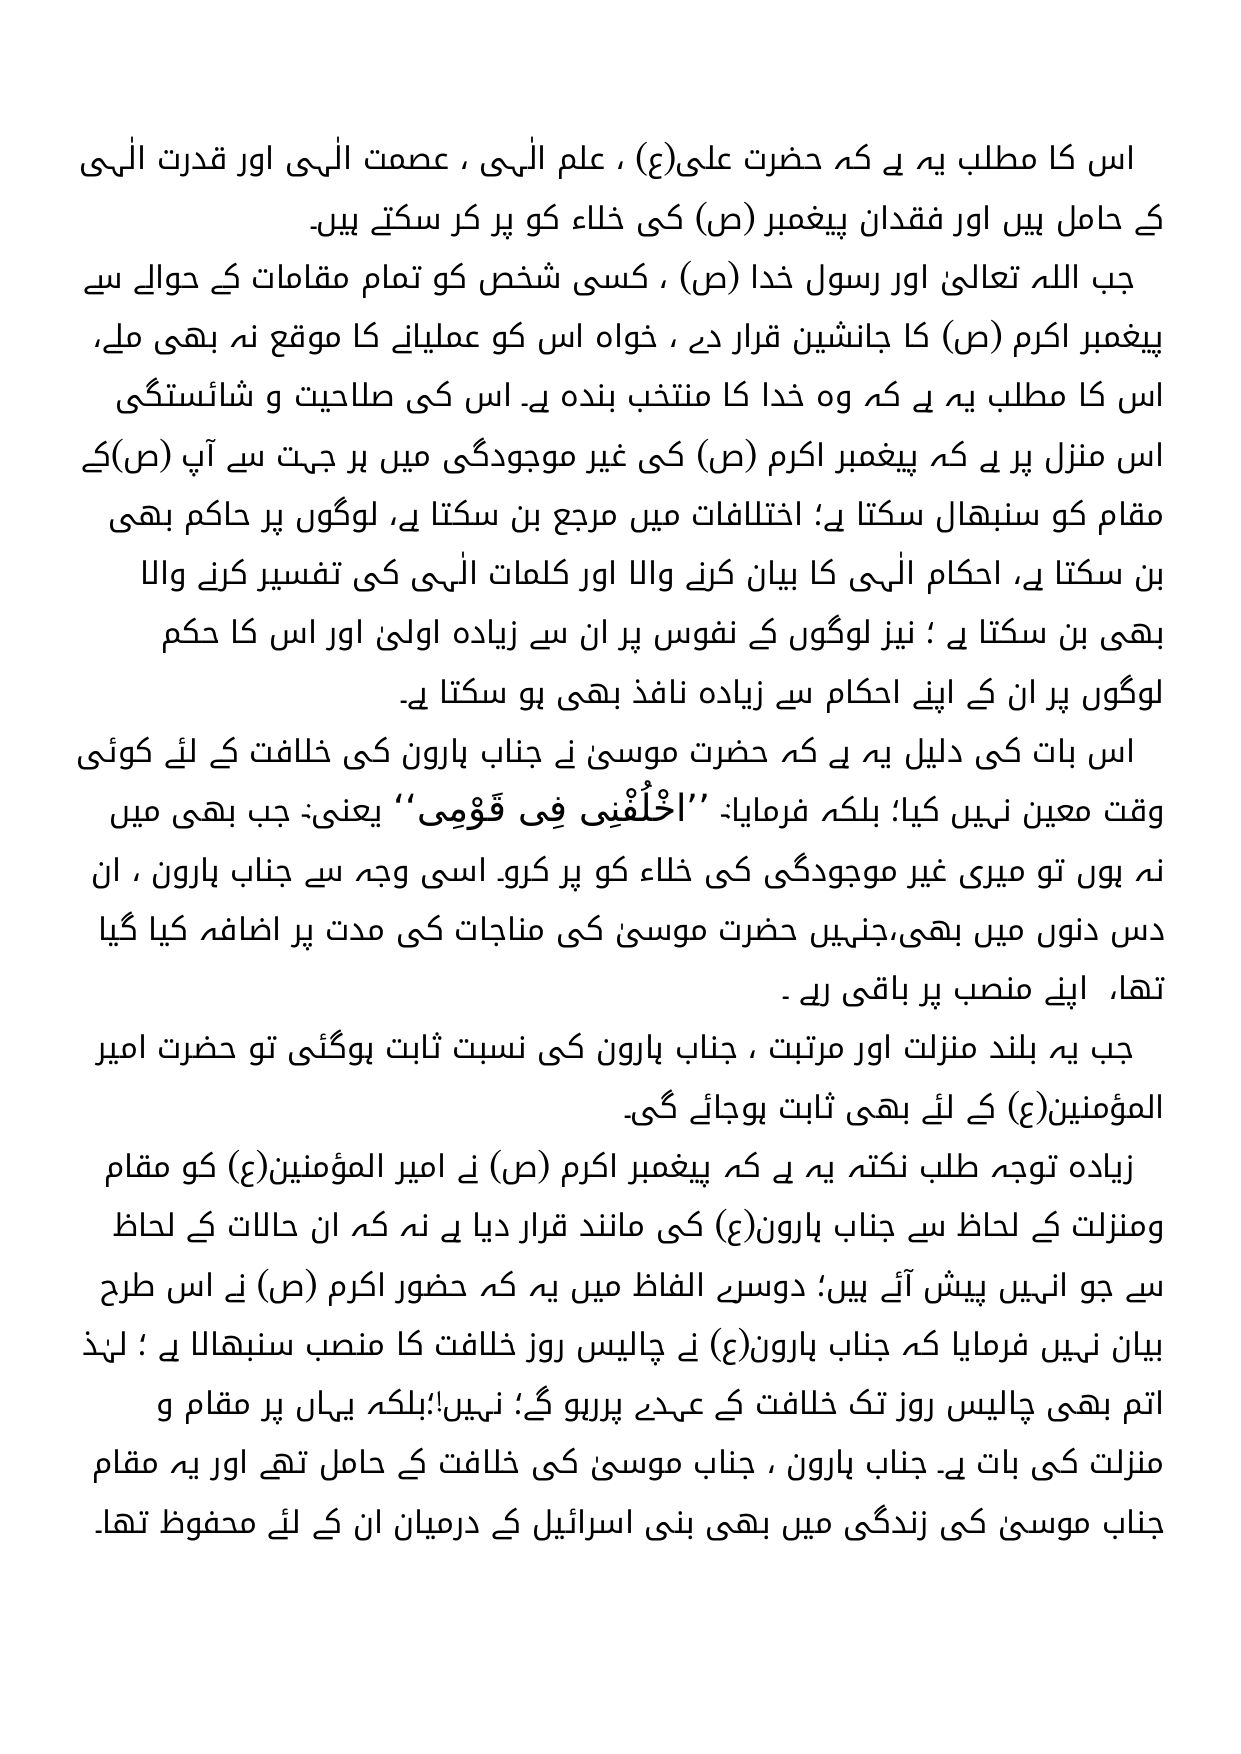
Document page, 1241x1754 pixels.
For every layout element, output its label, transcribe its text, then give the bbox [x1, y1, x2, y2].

text جب اللہ تعالیٰ اور رسول خدا (ص) ، کسی شخص کو تمام مقامات کے حوالے سے پیغمبر اکرم (ص) کا جانشین قرار دے ، خواہ اس کو عملیانے کا موقع نہ بھی ملے، اس کا مطلب یہ ہے کہ وہ خدا کا منتخب بندہ ہے۔ اس کی صلاحیت و شائستگی اس منزل پر ہے کہ پیغمبر اکرم (ص) کی غیر موجودگی میں ہر جہت سے آپ (ص)کے مقام کو سنبھال سکتا ہے؛ اختلافات میں مرجع بن سکتا ہے، لوگوں پر حاکم بھی بن سکتا ہے، احکام الٰہی کا بیان کرنے والا اور کلمات الٰہی کی تفسیر کرنے والا بھی بن سکتا ہے ؛ نیز لوگوں کے نفوس پر ان سے زیادہ اولیٰ اور اس کا حکم لوگوں پر ان کے اپنے احکام سے زیادہ نافذ بھی ہو سکتا ہے۔ [75, 248, 1165, 722]
text اس کا مطلب یہ ہے کہ حضرت علی(ع) ، علم الٰہی ، عصمت الٰہی اور قدرت الٰہی کے حامل ہیں اور فقدان پیغمبر (ص) کی خلاء کو پر کر سکتے ہیں۔ [75, 130, 1165, 248]
text جب یہ بلند منزلت اور مرتبت ، جناب ہارون کی نسبت ثابت ہوگئی تو حضرت امیر المؤمنین(ع) کے لئے بھی ثابت ہوجائے گی۔ [75, 1019, 1165, 1137]
text زیادہ توجہ طلب نکتہ یہ ہے کہ پیغمبر اکرم (ص) نے امیر المؤمنین(ع) کو مقام ومنزلت کے لحاظ سے جناب ہارون(ع) کی مانند قرار دیا ہے نہ کہ ان حالات کے لحاظ سے جو انہیں پیش آئے ہیں؛ دوسرے الفاظ میں یہ کہ حضور اکرم (ص) نے اس طرح بیان نہیں فرمایا کہ جناب ہارون(ع) نے چالیس روز خلافت کا منصب سنبھالا ہے ؛ لہٰذ اتم بھی چالیس روز تک خلافت کے عہدے پررہو گے؛ نہیں!؛بلکہ یہاں پر مقام و منزلت کی بات ہے۔ جناب ہارون ، جناب موسیٰ کی خلافت کے حامل تھے اور یہ مقام جناب موسیٰ کی زندگی میں بھی بنی اسرائیل کے درمیان ان کے لئے محفوظ تھا۔ [75, 1137, 1165, 1552]
text اس بات کی دلیل یہ ہے کہ حضرت موسیٰ نے جناب ہارون کی خلافت کے لئے کوئی وقت معین نہیں کیا؛ بلکہ فرمایا: ’’اخْلُفْنِی فِی قَوْمِی‘‘ یعنی: جب بھی میں نہ ہوں تو میری غیر موجودگی کی خلاء کو پر کرو۔ اسی وجہ سے جناب ہارون ، ان دس دنوں میں بھی،جنہیں حضرت موسیٰ کی مناجات کی مدت پر اضافہ کیا گیا تھا، اپنے منصب پر باقی رہے ۔ [75, 722, 1165, 1019]
